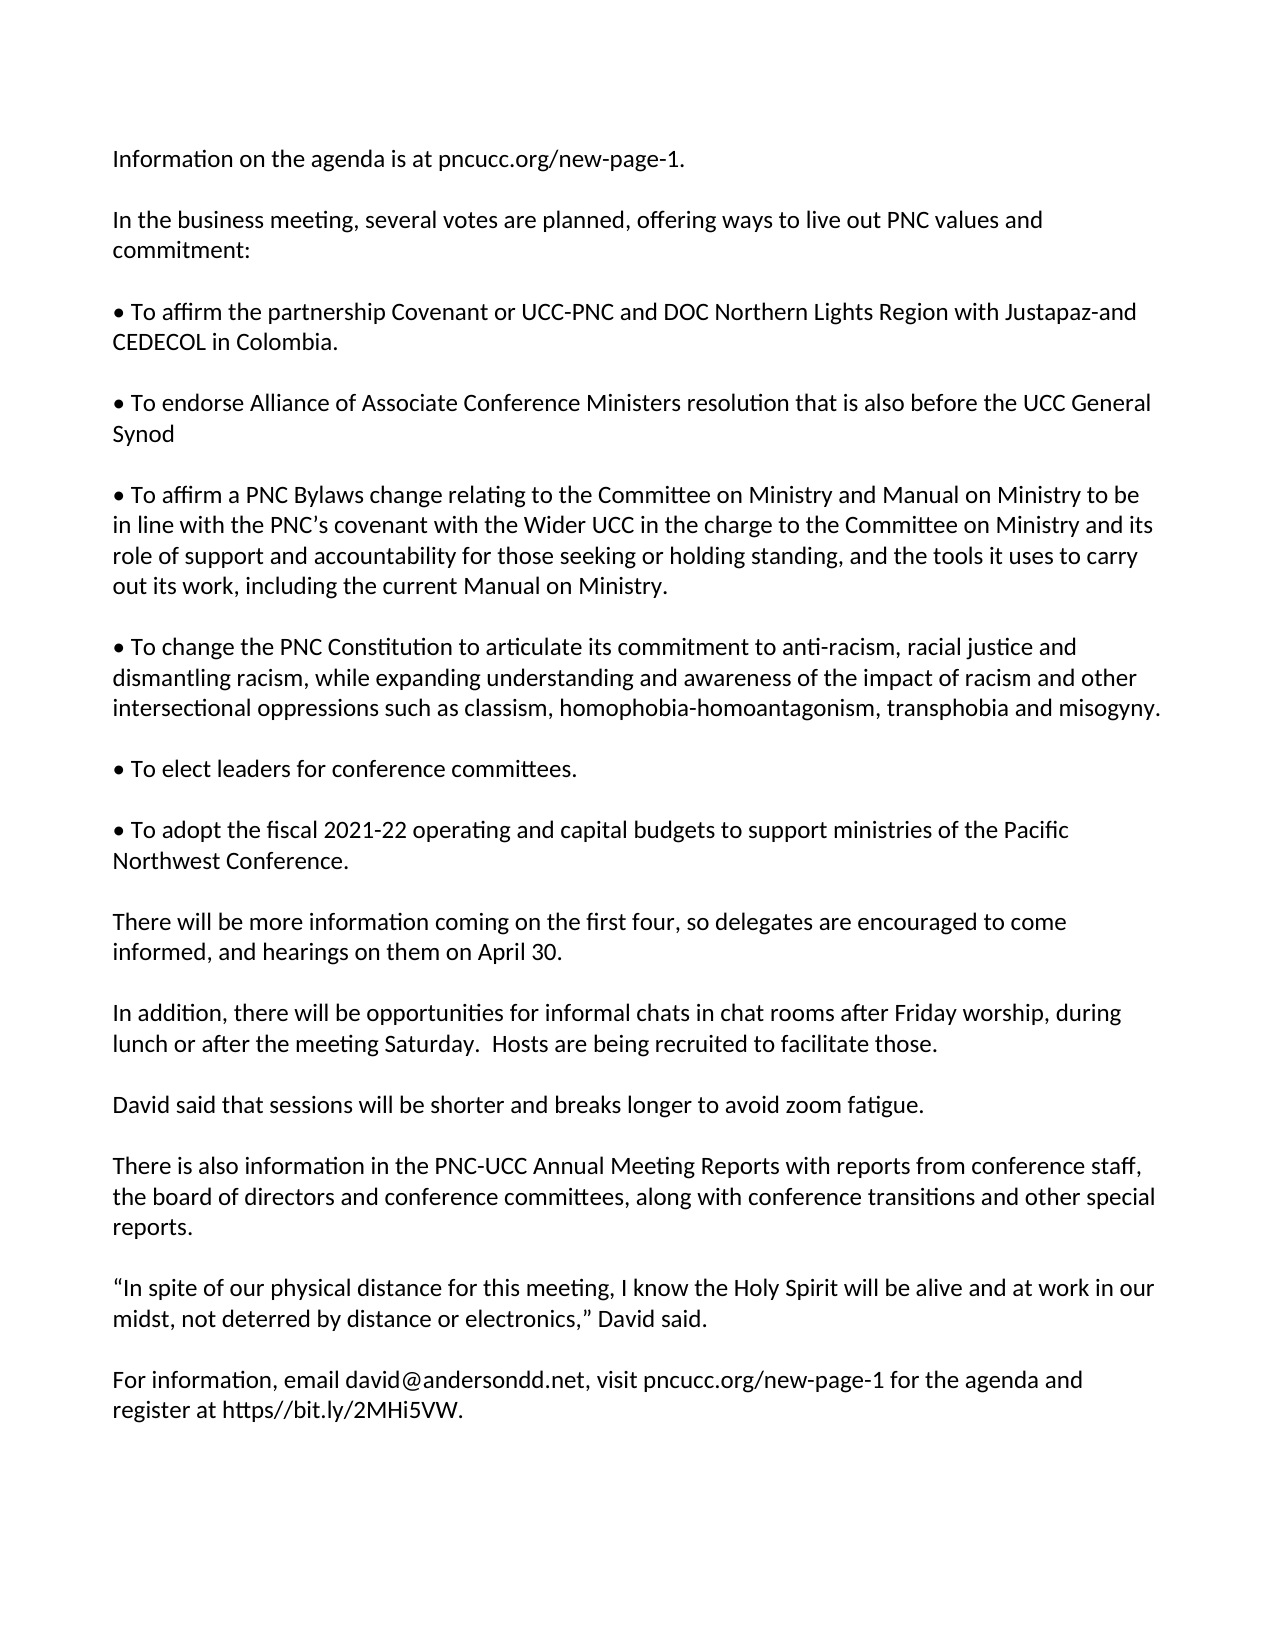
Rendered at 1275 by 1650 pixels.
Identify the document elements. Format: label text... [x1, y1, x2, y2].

text Information on the agenda is at pncucc.org/new-page-1. [112, 143, 1162, 173]
text For information, email david@andersondd.net, visit pncucc.org/new-page-1 for the agenda and register at https//bit.ly/2MHi5VW. [112, 1364, 1162, 1455]
text • To adopt the fiscal 2021-22 operating and capital budgets to support ministries of the Pacific Northwest Conference. [112, 814, 1162, 876]
text • To elect leaders for conference committees. [112, 753, 1162, 784]
text There will be more information coming on the first four, so delegates are encouraged to come informed, and hearings on them on April 30. [112, 906, 1162, 967]
text • To change the PNC Constitution to articulate its commitment to anti-racism, racial justice and dismantling racism, while expanding understanding and awareness of the impact of racism and other intersectional oppressions such as classism, homophobia-homoantagonism, transphobia and misogyny. [112, 631, 1162, 723]
text • To affirm the partnership Covenant or UCC-PNC and DOC Northern Lights Region with Justapaz-and CEDECOL in Colombia. [112, 296, 1162, 357]
text In addition, there will be opportunities for informal chats in chat rooms after Friday worship, during lunch or after the meeting Saturday. Hosts are being recruited to facilitate those. [112, 998, 1162, 1059]
text • To affirm a PNC Bylaws change relating to the Committee on Ministry and Manual on Ministry to be in line with the PNC’s covenant with the Wider UCC in the charge to the Committee on Ministry and its role of support and accountability for those seeking or holding standing, and the tools it uses to carry out its work, including the current Manual on Ministry. [112, 479, 1162, 601]
text “In spite of our physical distance for this meeting, I know the Holy Spirit will be alive and at work in our midst, not deterred by distance or electronics,” David said. [112, 1272, 1162, 1333]
text In the business meeting, several votes are planned, offering ways to live out PNC values and commitment: [112, 204, 1162, 265]
text • To endorse Alliance of Associate Conference Ministers resolution that is also before the UCC General Synod [112, 387, 1162, 448]
text David said that sessions will be shorter and breaks longer to avoid zoom fatigue. [112, 1089, 1162, 1120]
text There is also information in the PNC-UCC Annual Meeting Reports with reports from conference staff, the board of directors and conference committees, along with conference transitions and other special reports. [112, 1150, 1162, 1242]
